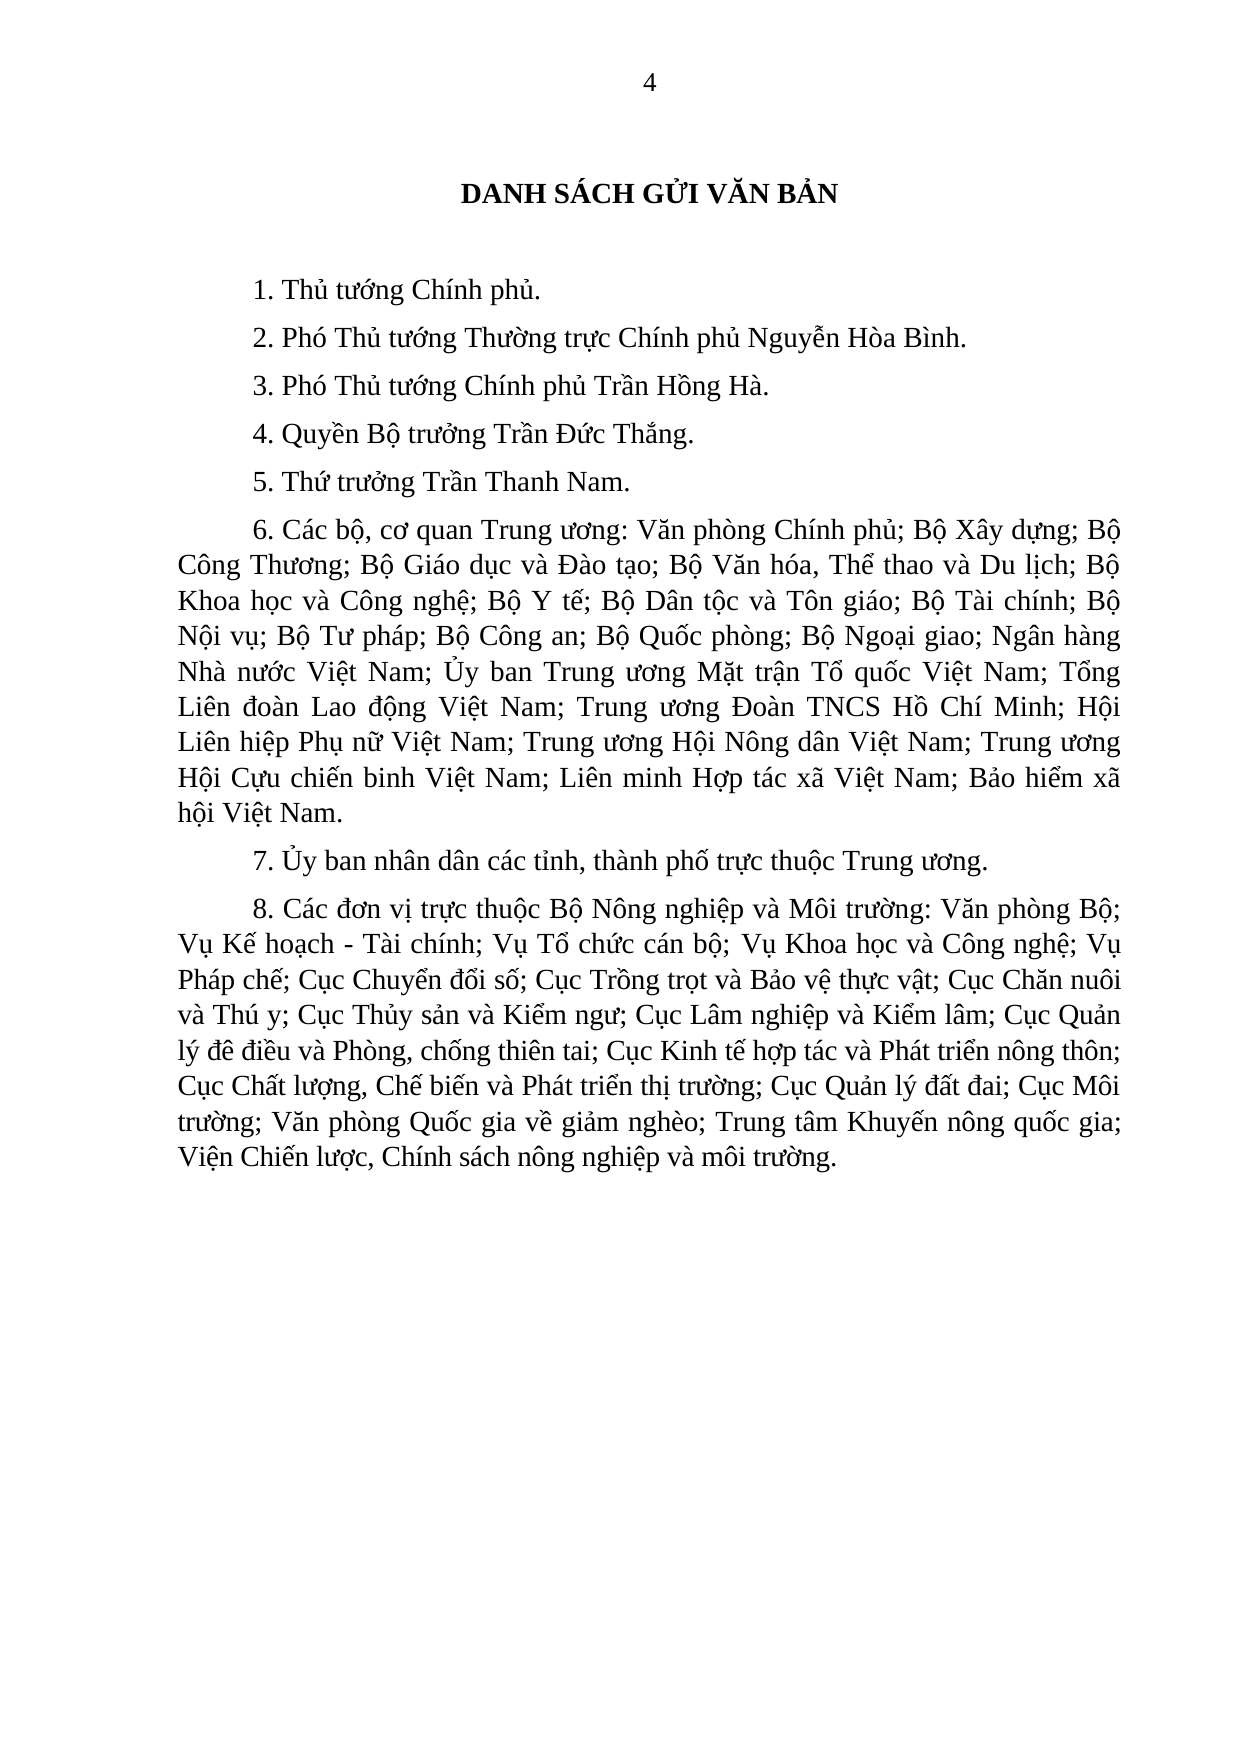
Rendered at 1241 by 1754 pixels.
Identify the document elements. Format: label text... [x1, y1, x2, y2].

text 4. Quyền Bộ trưởng Trần Đức Thắng. [177, 414, 1122, 450]
text 7. Ủy ban nhân dân các tỉnh, thành phố trực thuộc Trung ương. [177, 841, 1122, 877]
text 5. Thứ trưởng Trần Thanh Nam. [177, 462, 1122, 498]
text 8. Các đơn vị trực thuộc Bộ Nông nghiệp và Môi trường: Văn phòng Bộ; Vụ Kế hoạch - Tài chính; Vụ Tổ chức cán bộ; Vụ Khoa học và Công nghệ; Vụ Pháp chế; Cục Chuyển đổi số; Cục Trồng trọt và Bảo vệ thực vật; Cục Chăn nuôi và Thú y; Cục Thủy sản và Kiểm ngư; Cục Lâm nghiệp và Kiểm lâm; Cục Quản lý đê điều và Phòng, chống thiên tai; Cục Kinh tế hợp tác và Phát triển nông thôn; Cục Chất lượng, Chế biến và Phát triển thị trường; Cục Quản lý đất đai; Cục Môi trường; Văn phòng Quốc gia về giảm nghèo; Trung tâm Khuyến nông quốc gia; Viện Chiến lược, Chính sách nông nghiệp và môi trường. [177, 889, 1122, 1173]
text 3. Phó Thủ tướng Chính phủ Trần Hồng Hà. [177, 366, 1122, 402]
text 1. Thủ tướng Chính phủ. [177, 271, 1122, 306]
text DANH SÁCH GỬI VĂN BẢN [177, 177, 1122, 210]
text 6. Các bộ, cơ quan Trung ương: Văn phòng Chính phủ; Bộ Xây dựng; Bộ Công Thương; Bộ Giáo dục và Đào tạo; Bộ Văn hóa, Thể thao và Du lịch; Bộ Khoa học và Công nghệ; Bộ Y tế; Bộ Dân tộc và Tôn giáo; Bộ Tài chính; Bộ Nội vụ; Bộ Tư pháp; Bộ Công an; Bộ Quốc phòng; Bộ Ngoại giao; Ngân hàng Nhà nước Việt Nam; Ủy ban Trung ương Mặt trận Tổ quốc Việt Nam; Tổng Liên đoàn Lao động Việt Nam; Trung ương Đoàn TNCS Hồ Chí Minh; Hội Liên hiệp Phụ nữ Việt Nam; Trung ương Hội Nông dân Việt Nam; Trung ương Hội Cựu chiến binh Việt Nam; Liên minh Hợp tác xã Việt Nam; Bảo hiểm xã hội Việt Nam. [177, 510, 1122, 829]
text 2. Phó Thủ tướng Thường trực Chính phủ Nguyễn Hòa Bình. [177, 318, 1122, 354]
